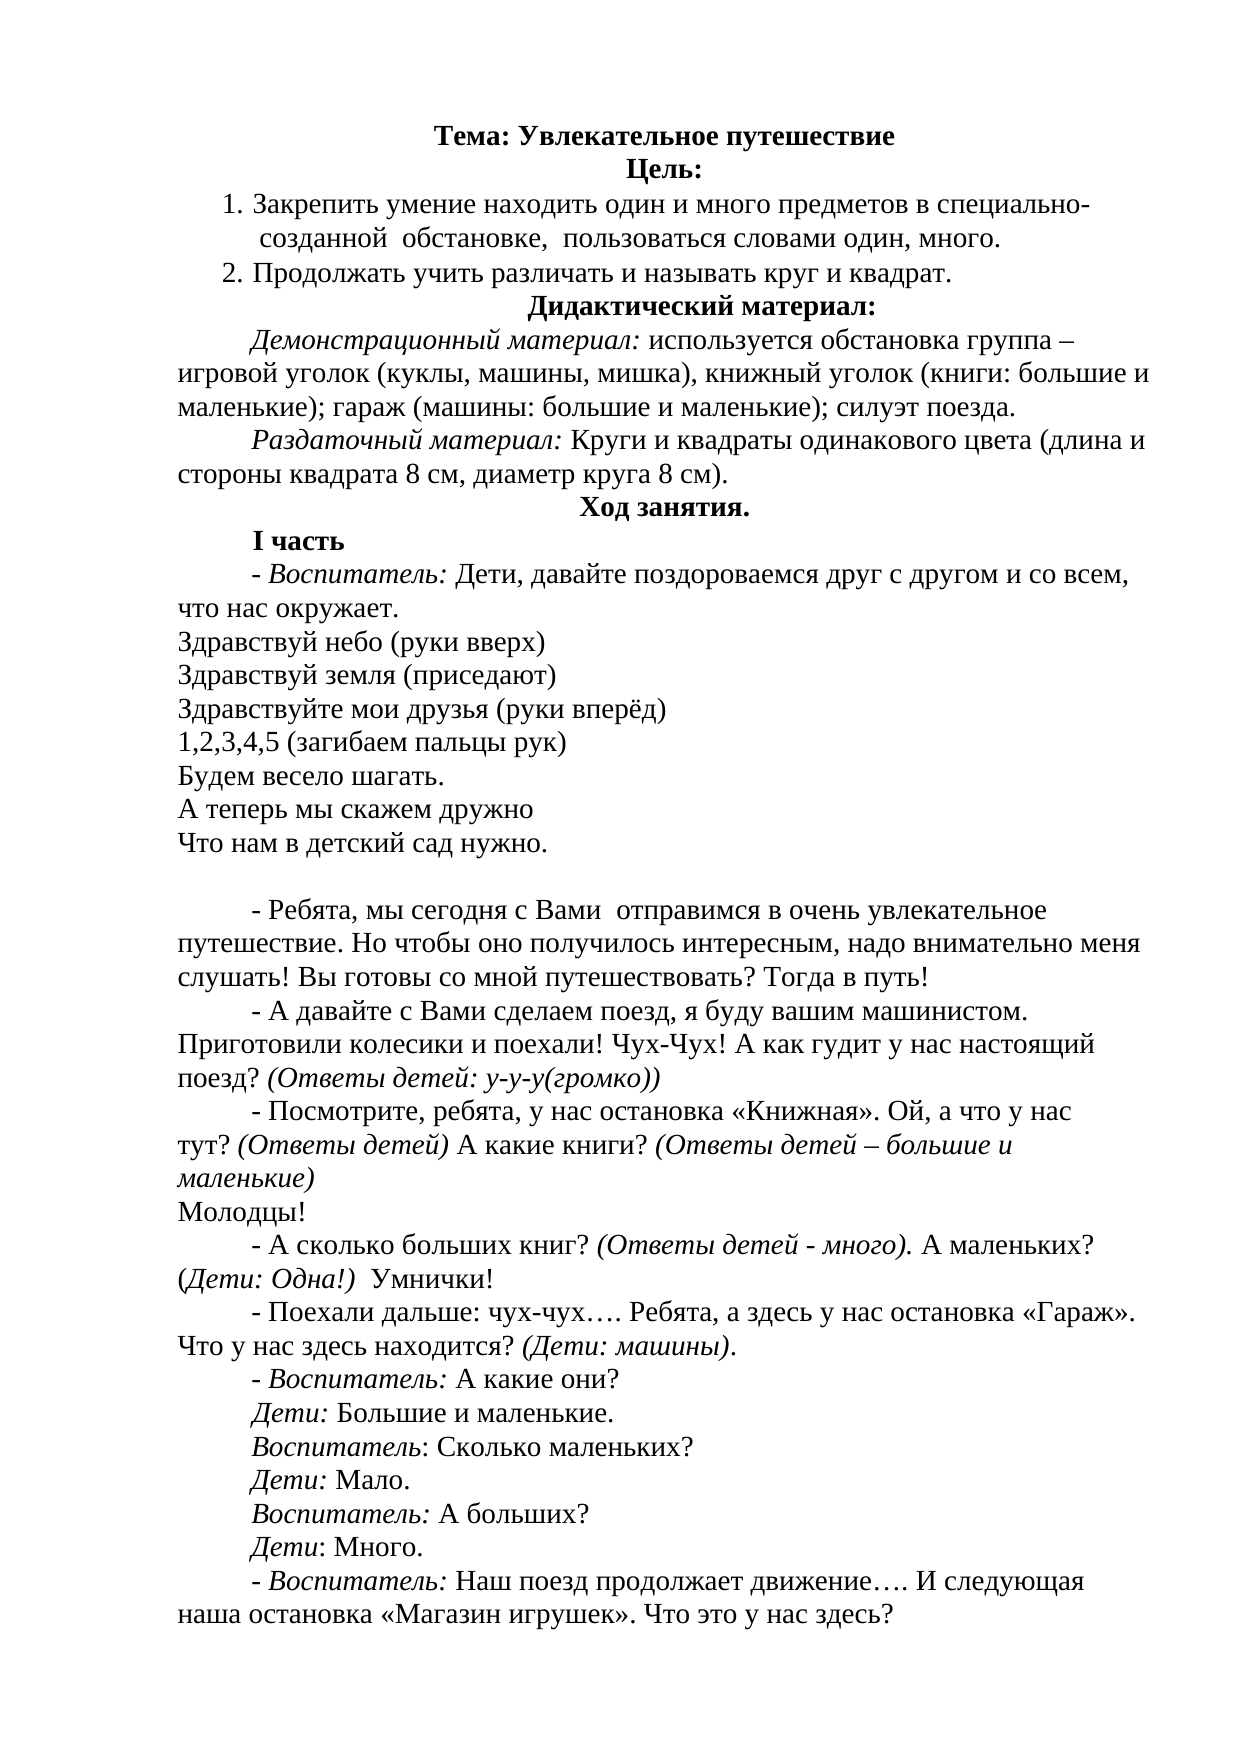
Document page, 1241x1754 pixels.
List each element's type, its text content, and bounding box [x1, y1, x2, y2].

text Здравствуй небо (руки вверх) [177, 624, 1152, 657]
text Дети: Большие и маленькие. [252, 1395, 1152, 1429]
text Демонстрационный материал: используется обстановка группа – игровой уголок (куклы, машины, мишка), книжный уголок (книги: большие и маленькие); гараж (машины: большие и маленькие); силуэт поезда. [177, 322, 1152, 422]
text Воспитатель: Сколько маленьких? [177, 1429, 1152, 1462]
text Молодцы! [177, 1194, 1152, 1227]
text Ход занятия. [177, 489, 1152, 523]
text Воспитатель: А больших? [177, 1496, 1152, 1529]
text - Поехали дальше: чух-чух…. Ребята, а здесь у нас остановка «Гараж». Что у нас здесь находится? (Дети: машины). [177, 1294, 1152, 1362]
text Здравствуйте мои друзья (руки вперёд) [177, 691, 1152, 724]
text - Воспитатель: Дети, давайте поздороваемся друг с другом и со всем, что нас окружает. [177, 557, 1152, 624]
text - А сколько больших книг? (Ответы детей - много). А маленьких? (Дети: Одна!) Умнички! [177, 1227, 1152, 1294]
text - Воспитатель: Наш поезд продолжает движение…. И следующая наша остановка «Магазин игрушек». Что это у нас здесь? [177, 1563, 1152, 1630]
text Будем весело шагать. [177, 758, 1152, 791]
text - А давайте с Вами сделаем поезд, я буду вашим машинистом. Приготовили колесики и поехали! Чух-Чух! А как гудит у нас настоящий поезд? (Ответы детей: у-у-у(громко)) [177, 993, 1152, 1093]
text - Ребята, мы сегодня с Вами отправимся в очень увлекательное путешествие. Но чтобы оно получилось интересным, надо внимательно меня слушать! Вы готовы со мной путешествовать? Тогда в путь! [177, 892, 1152, 993]
text Раздаточный материал: Круги и квадраты одинакового цвета (длина и стороны квадрата 8 см, диаметр круга 8 см). [177, 422, 1152, 489]
text Что нам в детский сад нужно. [177, 825, 1152, 858]
list Закрепить умение находить один и много предметов в специально-созданной обстановке, пользоваться словами один, много. [222, 185, 1152, 254]
text 1,2,3,4,5 (загибаем пальцы рук) [177, 724, 1152, 758]
text А теперь мы скажем дружно [177, 791, 1152, 825]
text Дети: Мало. [177, 1462, 1152, 1496]
text Цель: [177, 152, 1152, 185]
text - Посмотрите, ребята, у нас остановка «Книжная». Ой, а что у нас тут? (Ответы детей) А какие книги? (Ответы детей – большие и маленькие) [177, 1093, 1152, 1194]
list Продолжать учить различать и называть круг и квадрат. [222, 254, 1152, 288]
text - Воспитатель: А какие они? [177, 1362, 1152, 1395]
text Дидактический материал: [252, 288, 1152, 322]
text I часть [252, 523, 1152, 557]
text Тема: Увлекательное путешествие [177, 118, 1152, 152]
text Здравствуй земля (приседают) [177, 657, 1152, 691]
text Дети: Много. [177, 1529, 1152, 1563]
